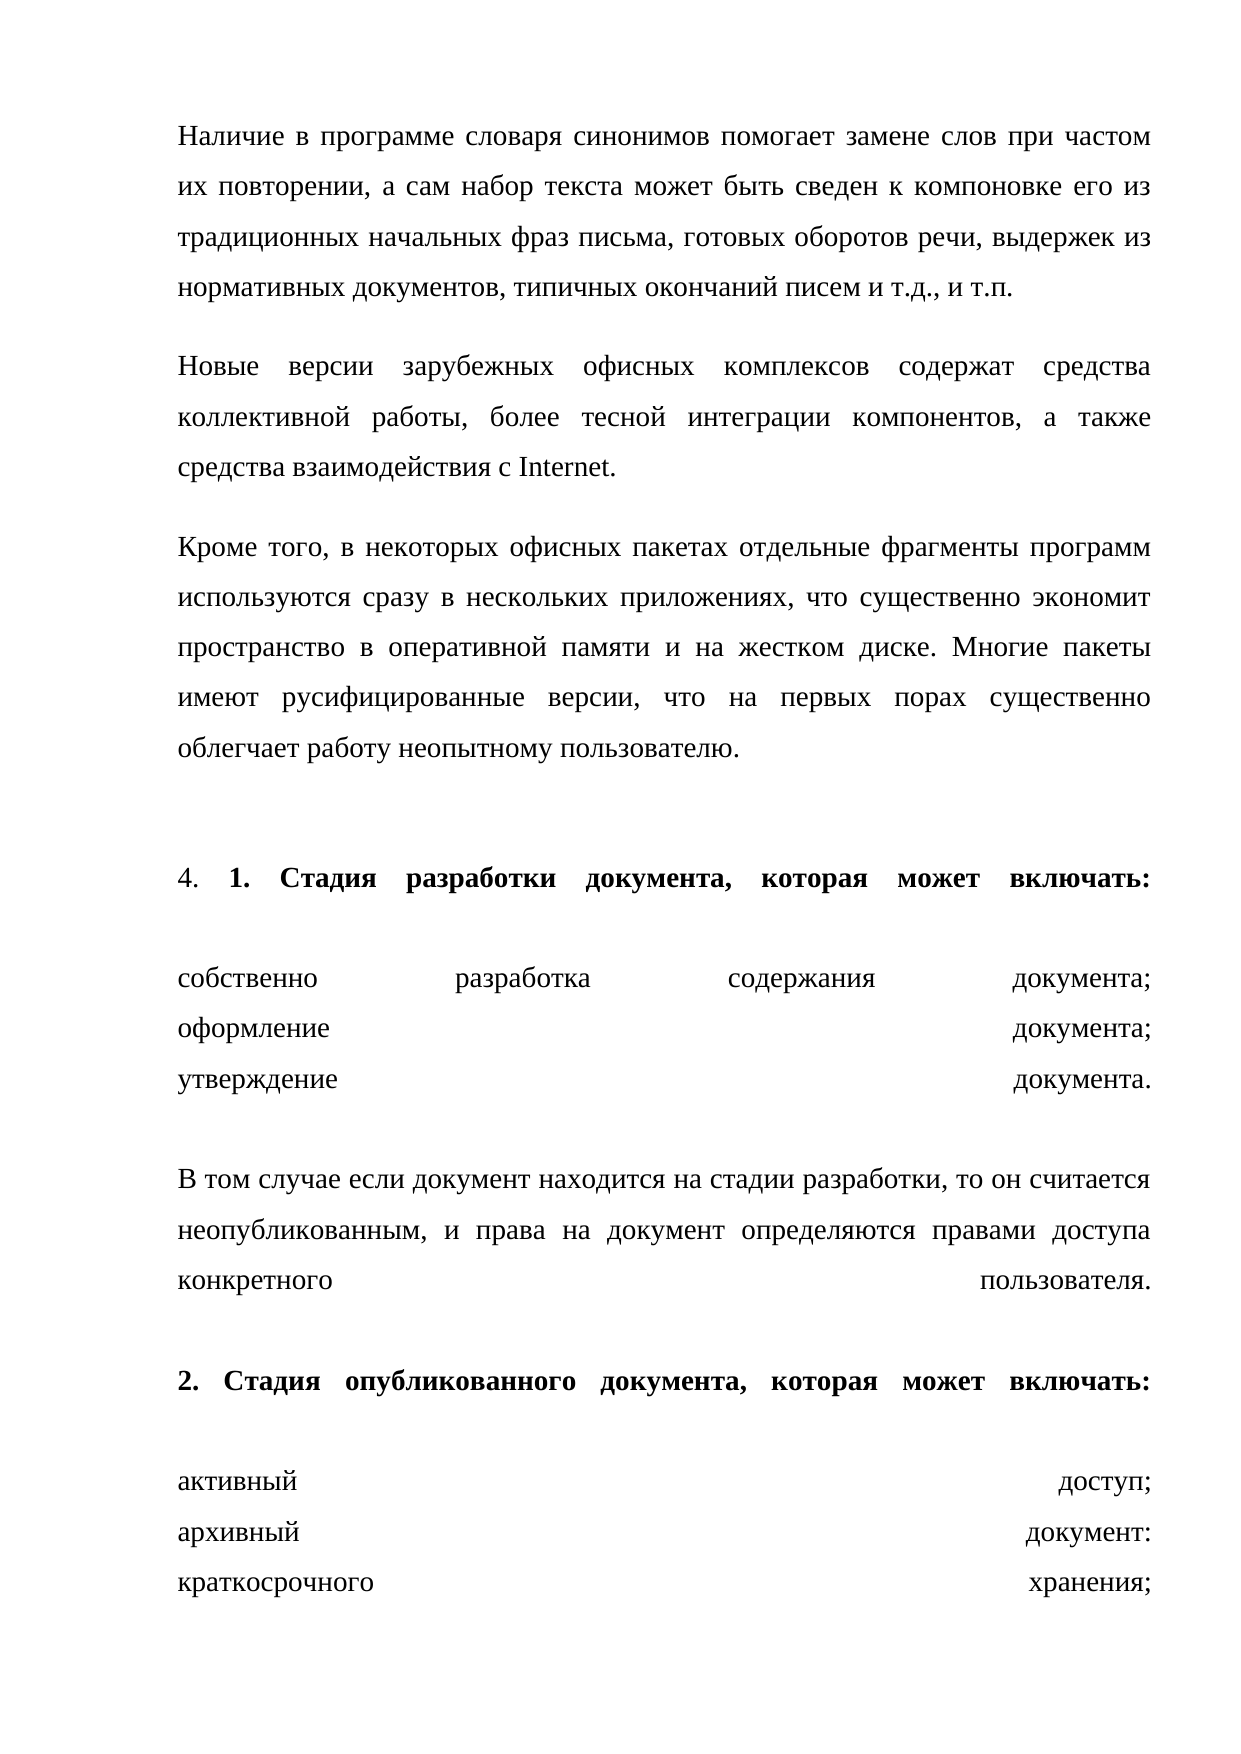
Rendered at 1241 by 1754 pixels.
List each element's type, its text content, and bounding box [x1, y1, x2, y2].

text Кроме того, в некоторых офисных пакетах отдельные фрагменты программ используются сразу в нескольких приложениях, что существенно экономит пространство в оперативной памяти и на жестком диске. Многие пакеты имеют русифицированные версии, что на первых порах существенно облегчает работу неопытному пользователю. [177, 529, 1152, 763]
text Наличие в программе словаря синонимов помогает замене слов при частом их повторении, а сам набор текста может быть сведен к компоновке его из традиционных начальных фраз письма, готовых оборотов речи, выдержек из нормативных документов, типичных окончаний писем и т.д., и т.п. [177, 118, 1152, 303]
text Новые версии зарубежных офисных комплексов содержат средства коллективной работы, более тесной интеграции компонентов, а также средства взаимодействия с Internet. [177, 348, 1152, 483]
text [177, 860, 1152, 1598]
